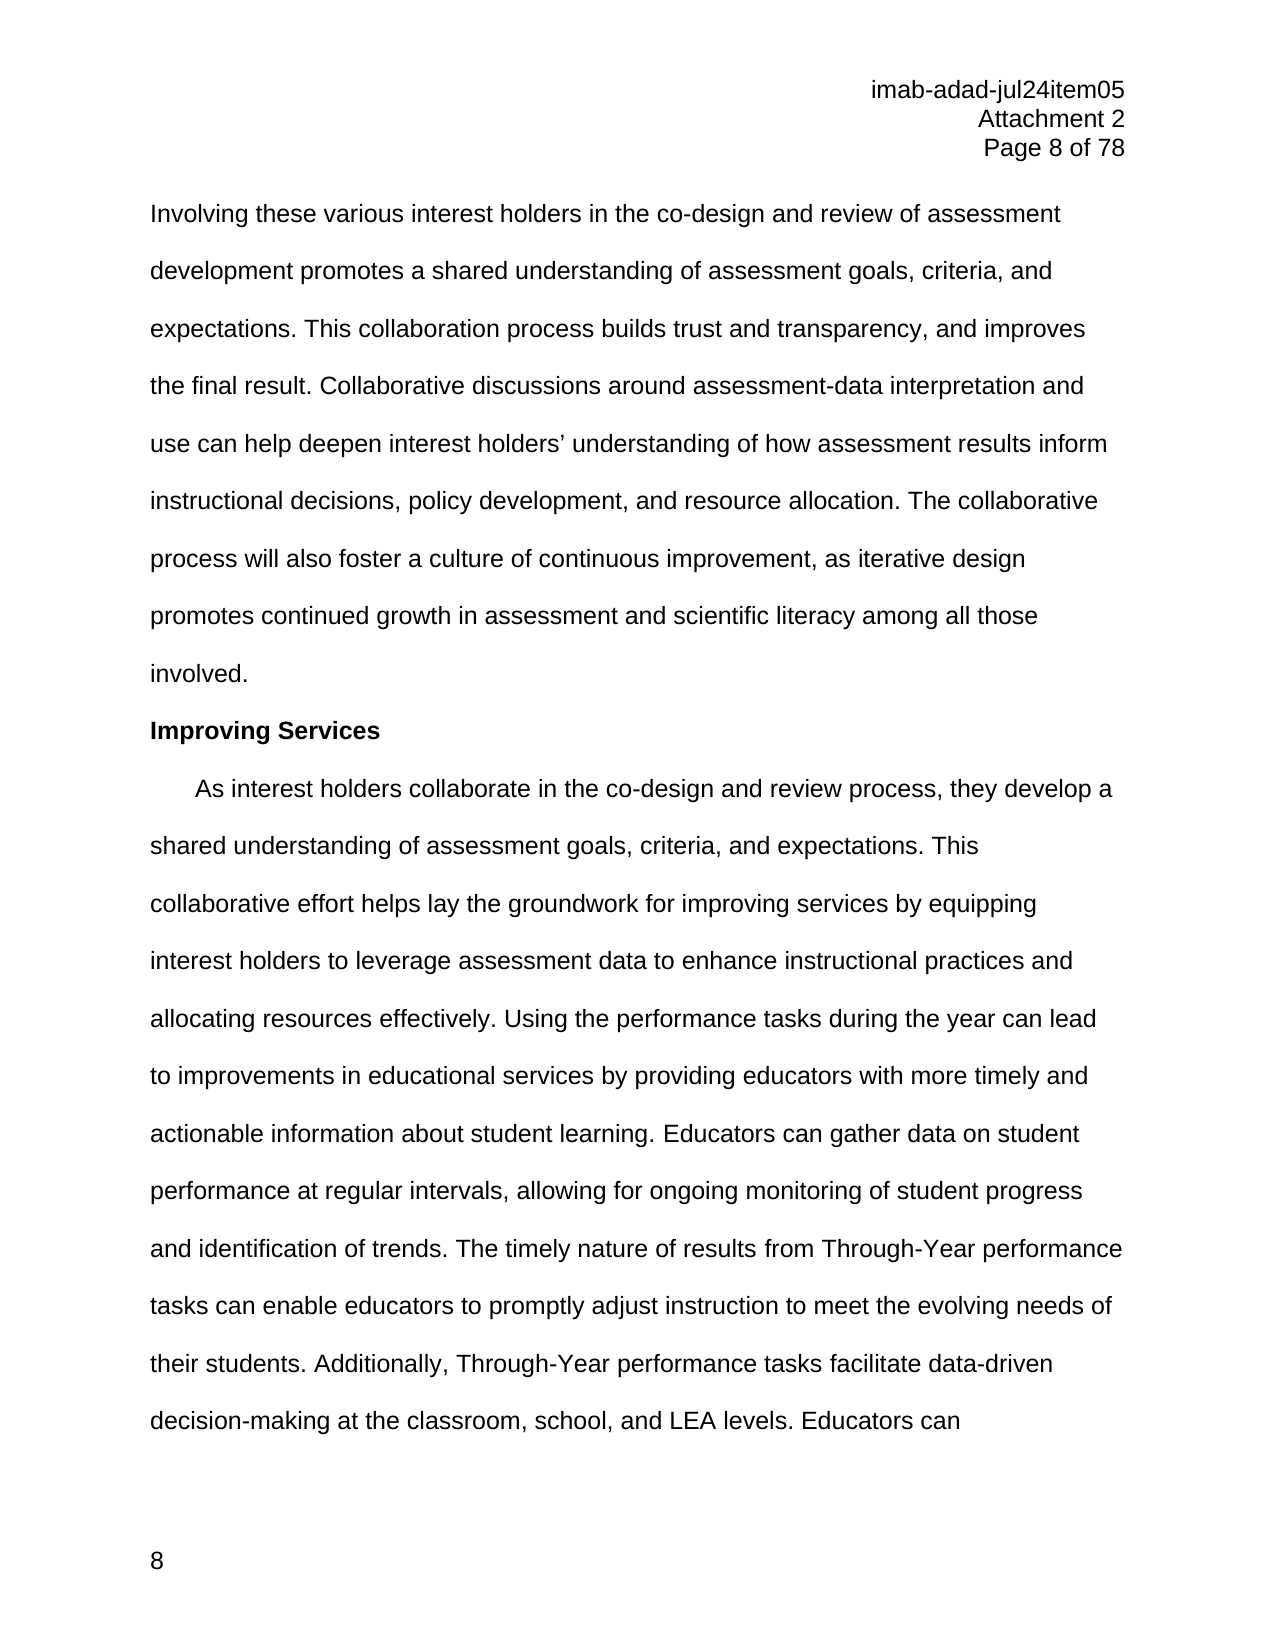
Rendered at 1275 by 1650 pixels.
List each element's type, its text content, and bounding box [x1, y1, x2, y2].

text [150, 774, 1125, 1435]
text Improving Services [150, 716, 1125, 745]
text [150, 199, 1125, 687]
